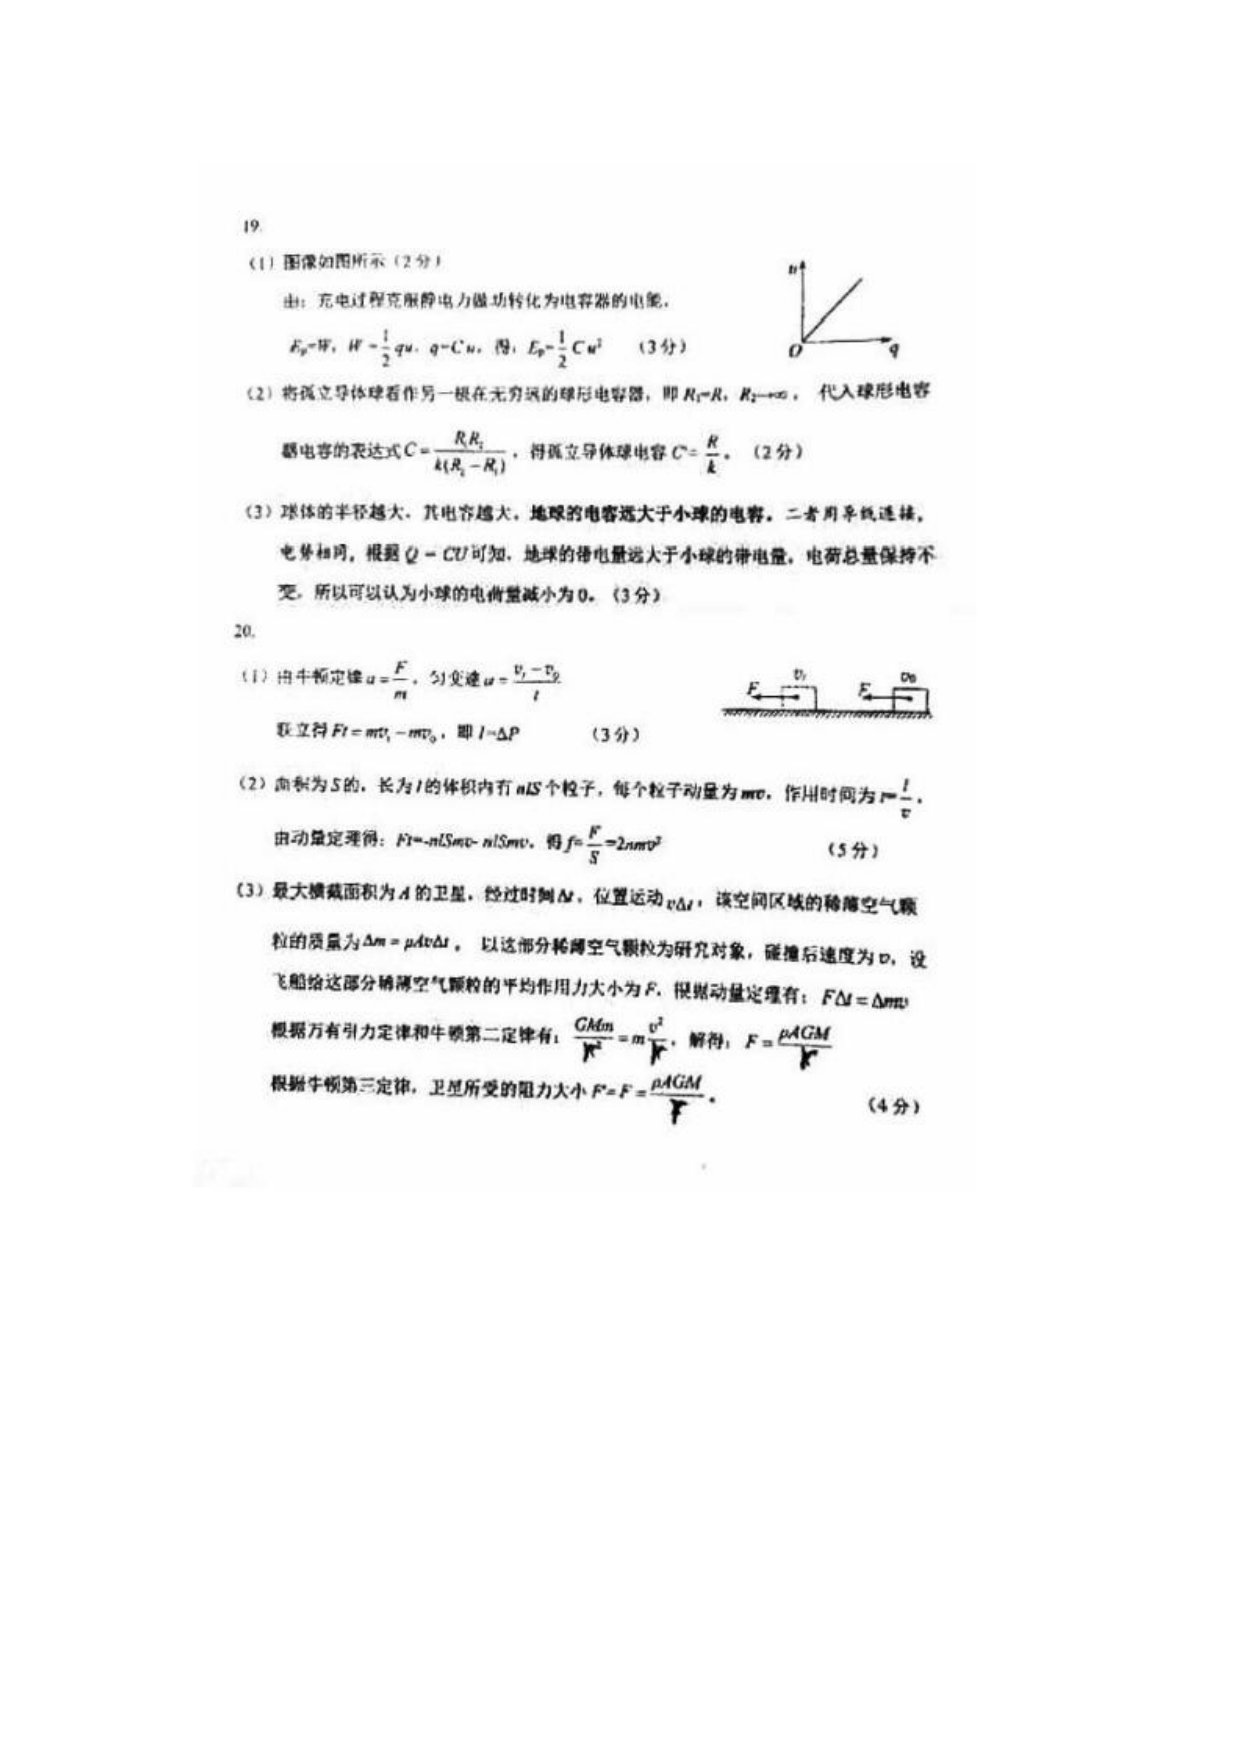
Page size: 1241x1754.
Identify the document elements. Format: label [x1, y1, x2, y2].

picture [187, 162, 977, 1203]
